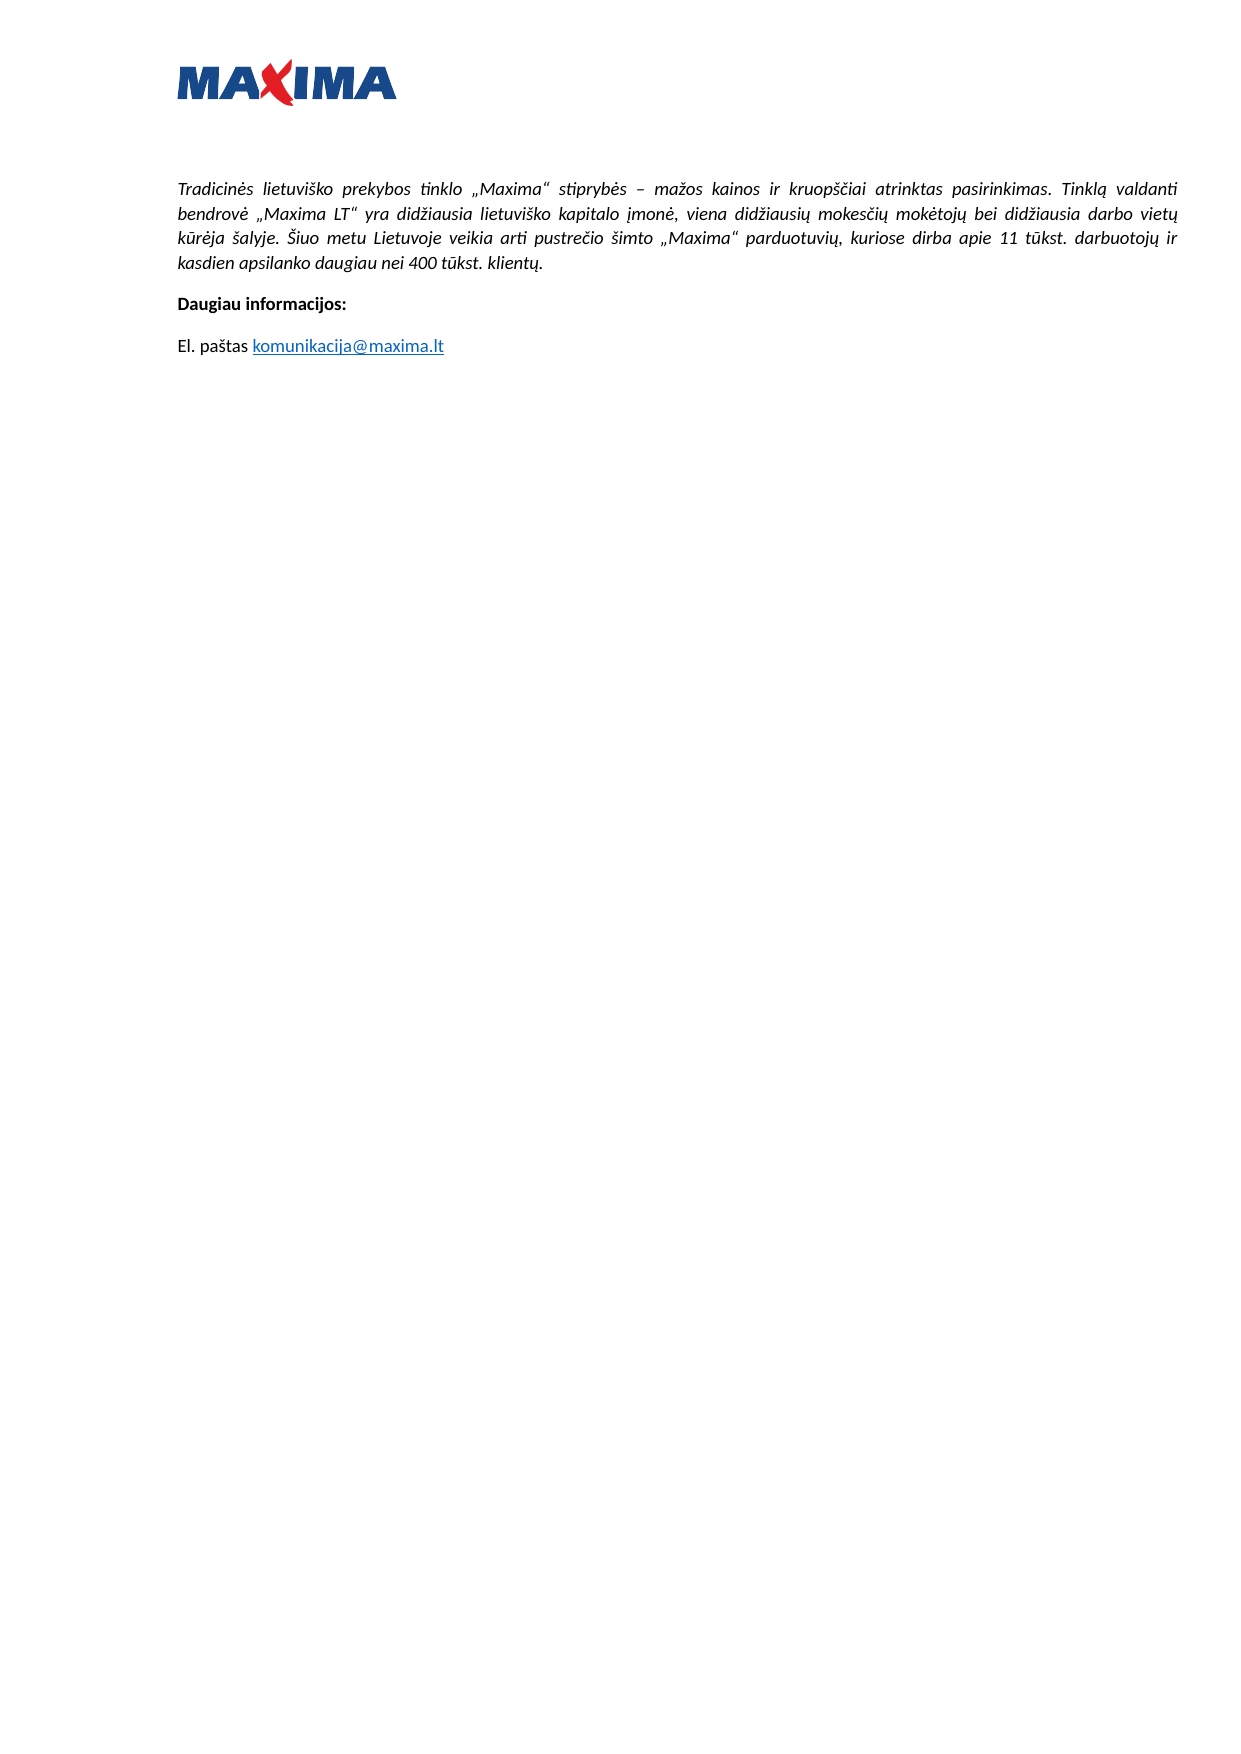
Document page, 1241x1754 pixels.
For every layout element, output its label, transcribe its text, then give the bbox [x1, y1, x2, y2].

picture [177, 59, 397, 107]
text Tradicinės lietuviško prekybos tinklo „Maxima“ stiprybės – mažos kainos ir kruopščiai atrinktas pasirinkimas. Tinklą valdanti bendrovė „Maxima LT“ yra didžiausia lietuviško kapitalo įmonė, viena didžiausių mokesčių mokėtojų bei didžiausia darbo vietų kūrėja šalyje. Šiuo metu Lietuvoje veikia arti pustrečio šimto „Maxima“ parduotuvių, kuriose dirba apie 11 tūkst. darbuotojų ir kasdien apsilanko daugiau nei 400 tūkst. klientų. [177, 177, 1181, 274]
text El. paštas komunikacija@maxima.lt [177, 334, 1181, 357]
text Daugiau informacijos: [177, 293, 1181, 316]
